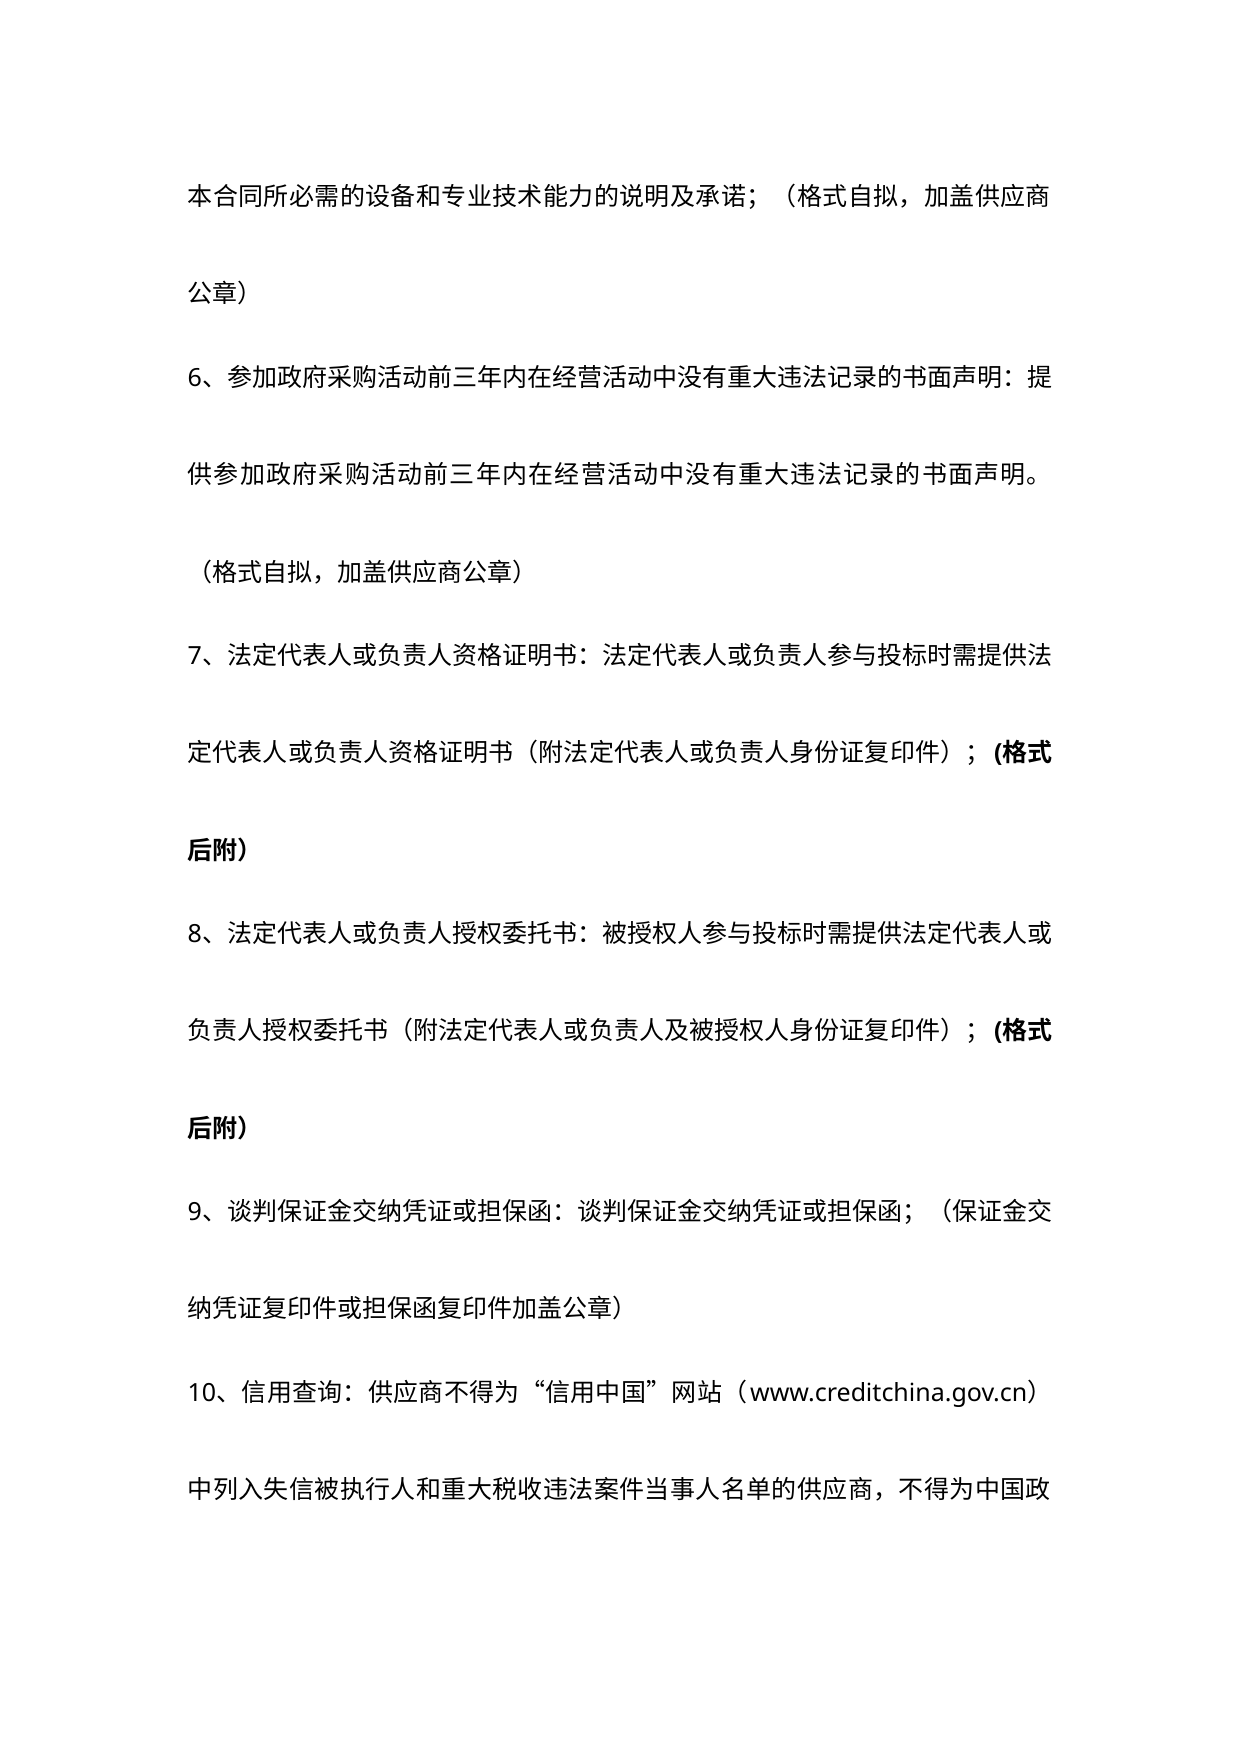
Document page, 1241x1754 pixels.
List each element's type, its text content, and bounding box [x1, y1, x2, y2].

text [187, 162, 1053, 324]
text 6、参加政府采购活动前三年内在经营活动中没有重大违法记录的书面声明：提供参加政府采购活动前三年内在经营活动中没有重大违法记录的书面声明。（格式自拟，加盖供应商公章） [187, 343, 1053, 603]
text 8、法定代表人或负责人授权委托书：被授权人参与投标时需提供法定代表人或负责人授权委托书（附法定代表人或负责人及被授权人身份证复印件）；(格式后附） [187, 899, 1053, 1159]
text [187, 1358, 1053, 1520]
text 7、法定代表人或负责人资格证明书：法定代表人或负责人参与投标时需提供法定代表人或负责人资格证明书（附法定代表人或负责人身份证复印件）；(格式后附） [187, 621, 1053, 881]
text 9、谈判保证金交纳凭证或担保函：谈判保证金交纳凭证或担保函；（保证金交纳凭证复印件或担保函复印件加盖公章） [187, 1177, 1053, 1339]
